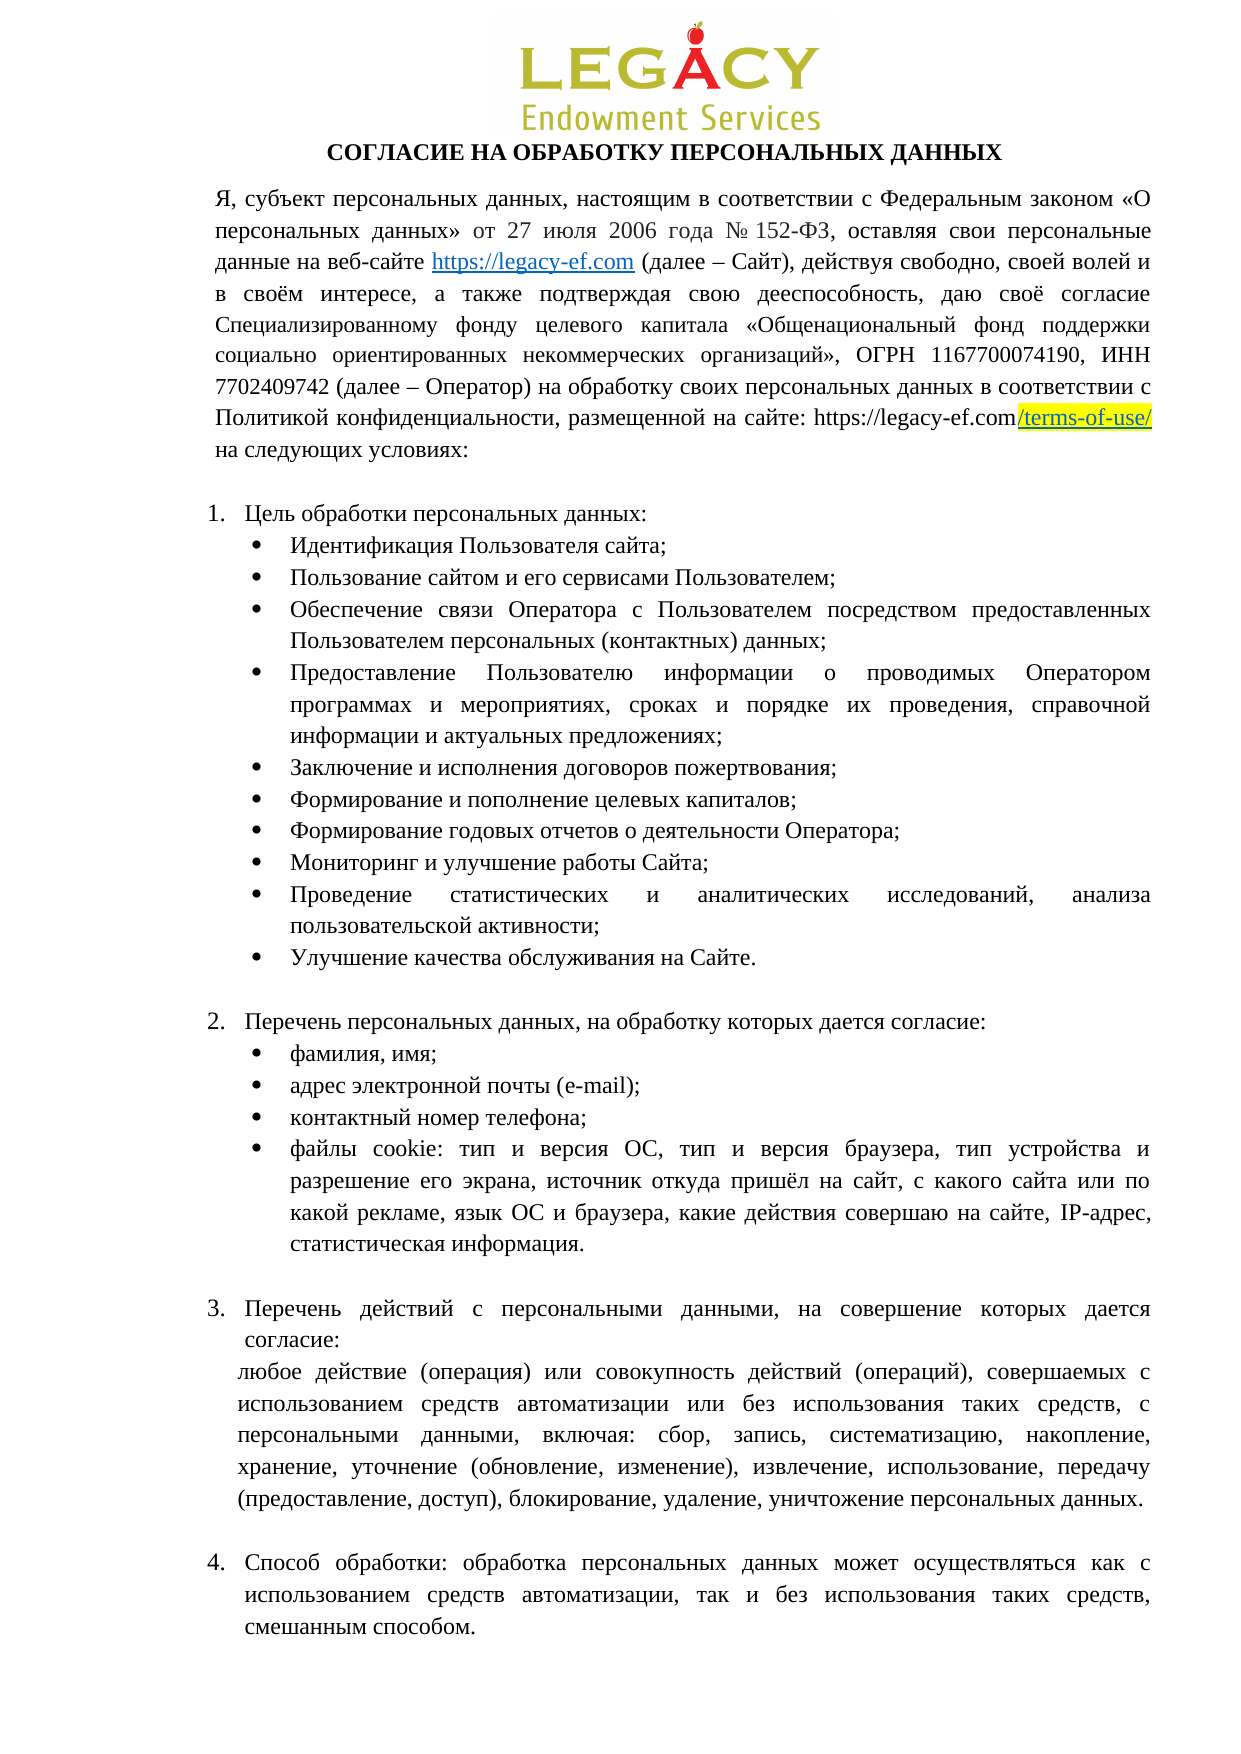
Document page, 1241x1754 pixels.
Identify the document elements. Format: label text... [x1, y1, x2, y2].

list Мониторинг и улучшение работы Сайта; [252, 848, 1152, 876]
list Цель обработки персональных данных: [207, 498, 1152, 527]
list Предоставление Пользователю информации о проводимых Оператором программах и мероприятиях, сроках и порядке их проведения, справочной информации и актуальных предложениях; [252, 658, 1152, 749]
list Перечень действий с персональными данными, на совершение которых дается согласие: [207, 1293, 1152, 1353]
list Пользование сайтом и его сервисами Пользователем; [252, 563, 1152, 591]
list Заключение и исполнения договоров пожертвования; [252, 753, 1152, 781]
list Формирование и пополнение целевых капиталов; [252, 785, 1152, 812]
list контактный номер телефона; [252, 1103, 1152, 1130]
picture [493, 13, 836, 118]
text СОГЛАСИЕ НА ОБРАБОТКУ ПЕРСОНАЛЬНЫХ ДАННЫХ [177, 118, 1152, 165]
list файлы cookie: тип и версия ОС, тип и версия браузера, тип устройства и разрешение его экрана, источник откуда пришёл на сайт, с какого сайта или по какой рекламе, язык ОС и браузера, какие действия совершаю на сайте, IP-адрес, статистическая информация. [252, 1134, 1152, 1257]
list Перечень персональных данных, на обработку которых дается согласие: [207, 1006, 1152, 1035]
list фамилия, имя; [252, 1039, 1152, 1067]
list Формирование годовых отчетов о деятельности Оператора; [252, 816, 1152, 844]
list Я, субъект персональных данных, настоящим в соответствии с Федеральным законом «О персональных данных» от 27 июля 2006 года № 152-ФЗ, оставляя свои персональные данные на веб-сайте https://legacy-ef.com (далее – Сайт), действуя свободно, своей волей и в своём интересе, а также подтверждая свою дееспособность, даю своё согласие Специализированному фонду целевого капитала «Общенациональный фонд поддержки социально ориентированных некоммерческих организаций», ОГРН 1167700074190, ИНН 7702409742 (далее – Оператор) на обработку своих персональных данных в соответствии с Политикой конфиденциальности, размещенной на сайте: https://legacy-ef.com/terms-of-use/ на следующих условиях: [215, 184, 1152, 463]
list Улучшение качества обслуживания на Сайте. [252, 943, 1152, 971]
list Обеспечение связи Оператора с Пользователем посредством предоставленных Пользователем персональных (контактных) данных; [252, 595, 1152, 654]
list Проведение статистических и аналитических исследований, анализа пользовательской активности; [252, 880, 1152, 939]
list любое действие (операция) или совокупность действий (операций), совершаемых с использованием средств автоматизации или без использования таких средств, с персональными данными, включая: сбор, запись, систематизацию, накопление, хранение, уточнение (обновление, изменение), извлечение, использование, передачу (предоставление, доступ), блокирование, удаление, уничтожение персональных данных. [237, 1357, 1152, 1511]
list адрес электронной почты (e-mail); [252, 1071, 1152, 1099]
list Способ обработки: обработка персональных данных может осуществляться как с использованием средств автоматизации, так и без использования таких средств, смешанным способом. [207, 1547, 1152, 1639]
list Идентификация Пользователя сайта; [252, 531, 1152, 559]
